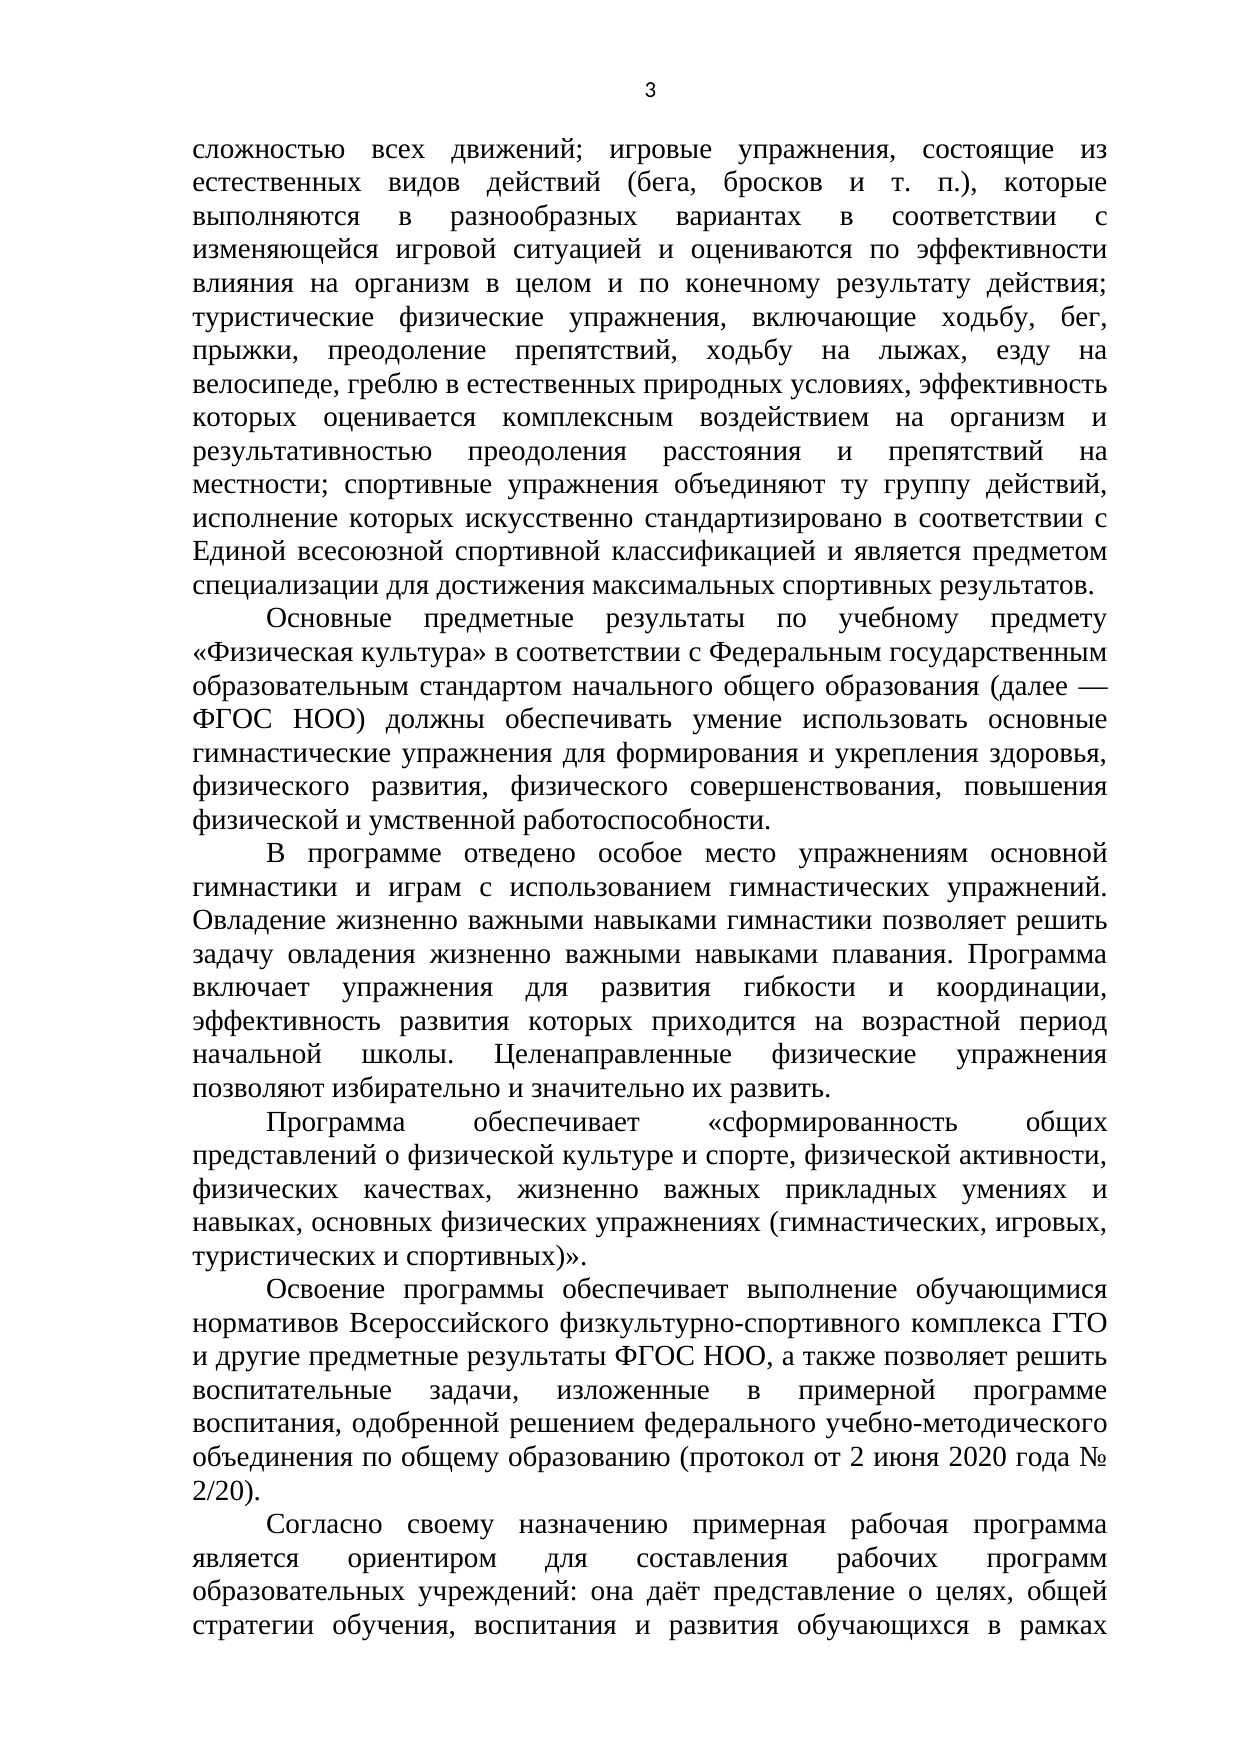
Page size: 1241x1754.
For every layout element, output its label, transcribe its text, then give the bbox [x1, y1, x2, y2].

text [192, 131, 1108, 601]
text Основные предметные результаты по учебному предмету «Физическая культура» в соответствии с Федеральным государственным образовательным стандартом начального общего образования (далее — ФГОС НОО) должны обеспечивать умение использовать основные гимнастические упражнения для формирования и укрепления здоровья, физического развития, физического совершенствования, повышения физической и умственной работоспособности. [192, 601, 1108, 835]
text Освоение программы обеспечивает выполнение обучающимися нормативов Всероссийского физкультурно-спортивного комплекса ГТО и другие предметные результаты ФГОС НОО, а также позволяет решить воспитательные задачи, изложенные в примерной программе воспитания, одобренной решением федерального учебно-методического объединения по общему образованию (протокол от 2 июня 2020 года № 2/20). [192, 1271, 1108, 1506]
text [192, 1506, 1108, 1640]
text В программе отведено особое место упражнениям основной гимнастики и играм с использованием гимнастических упражнений. Овладение жизненно важными навыками гимнастики позволяет решить задачу овладения жизненно важными навыками плавания. Программа включает упражнения для развития гибкости и координации, эффективность развития которых приходится на возрастной период начальной школы. Целенаправленные физические упражнения позволяют избирательно и значительно их развить. [192, 835, 1108, 1104]
text Программа обеспечивает «сформированность общих представлений о физической культуре и спорте, физической активности, физических качествах, жизненно важных прикладных умениях и навыках, основных физических упражнениях (гимнастических, игровых, туристических и спортивных)». [192, 1104, 1108, 1271]
